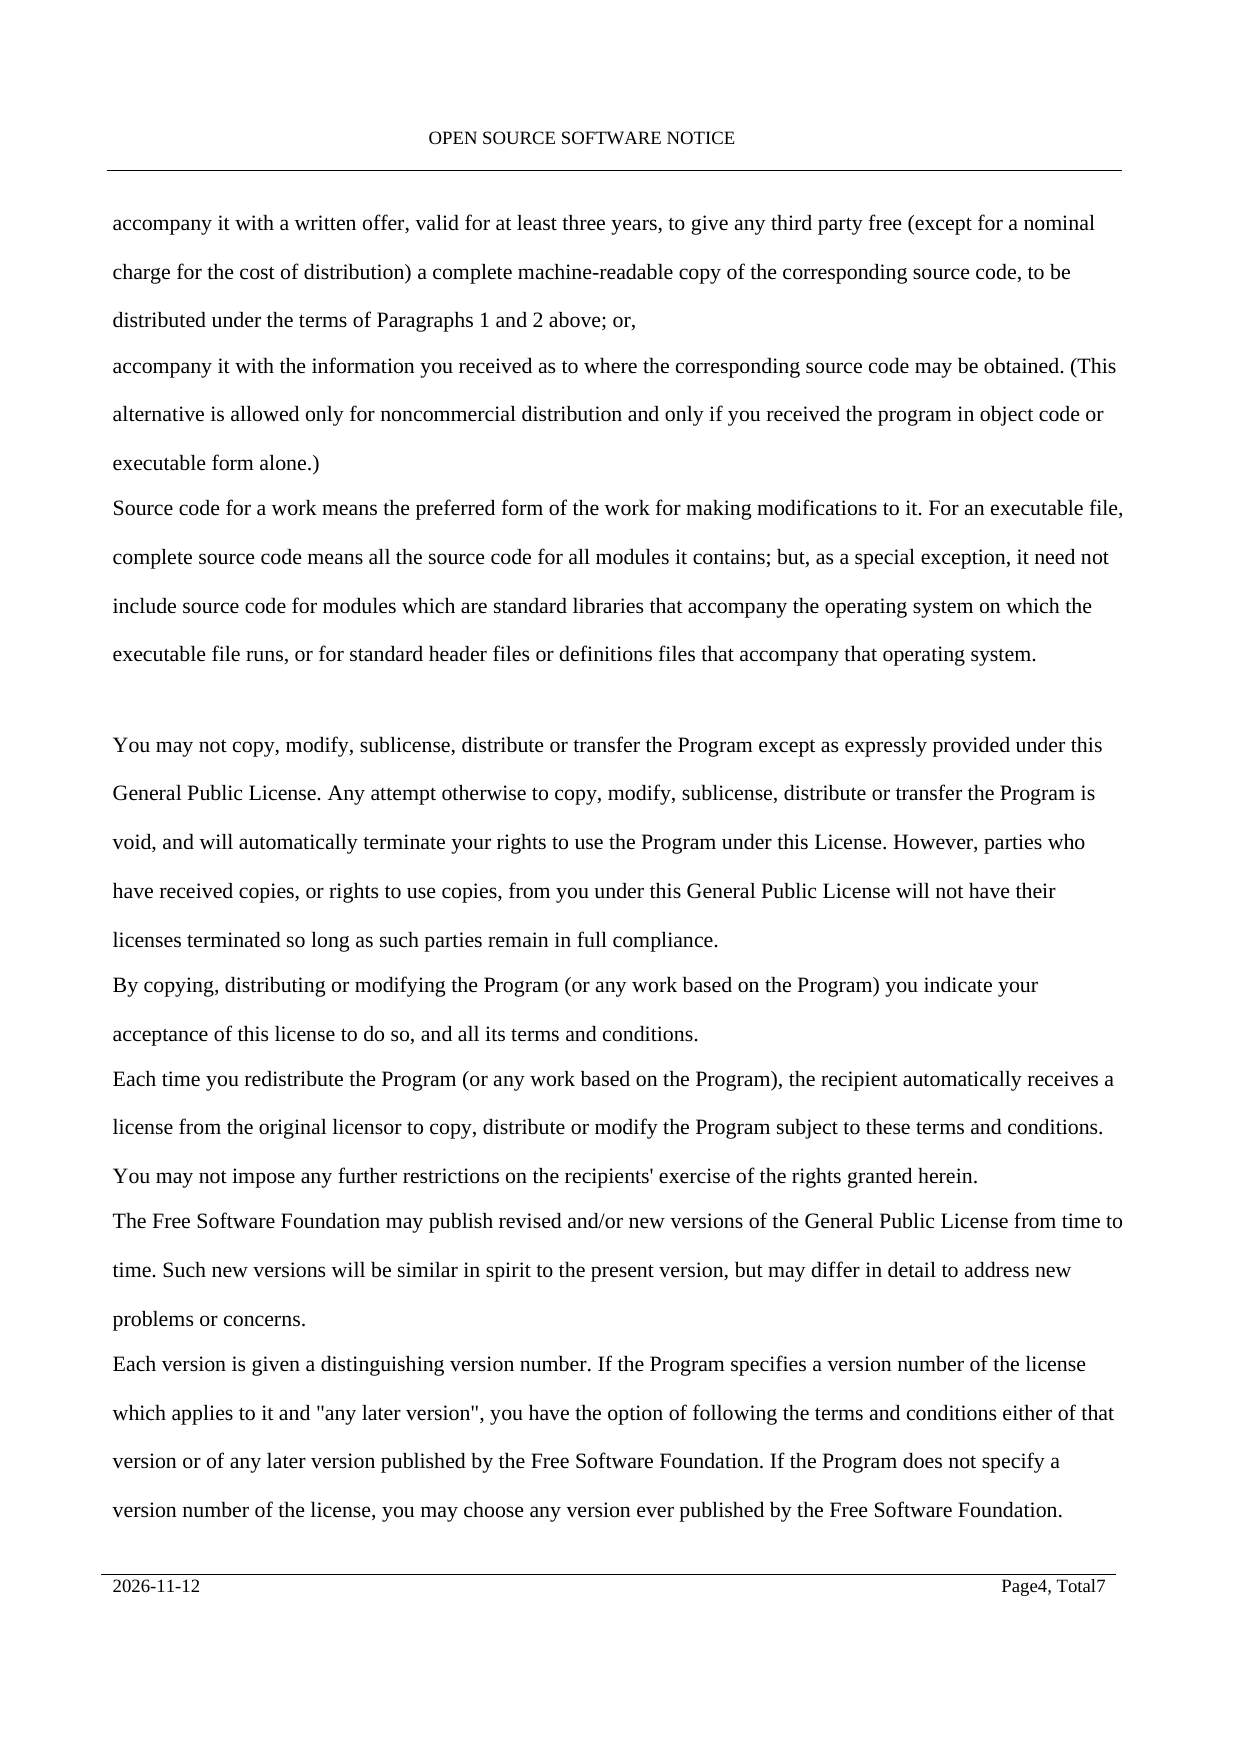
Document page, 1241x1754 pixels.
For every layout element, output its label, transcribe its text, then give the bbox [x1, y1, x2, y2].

text The Free Software Foundation may publish revised and/or new versions of the General Public License from time to time. Such new versions will be similar in spirit to the present version, but may differ in detail to address new problems or concerns. [112, 1204, 1128, 1334]
text You may not copy, modify, sublicense, distribute or transfer the Program except as expressly provided under this General Public License. Any attempt otherwise to copy, modify, sublicense, distribute or transfer the Program is void, and will automatically terminate your rights to use the Program under this License. However, parties who have received copies, or rights to use copies, from you under this General Public License will not have their licenses terminated so long as such parties remain in full compliance. [112, 728, 1128, 956]
text Each time you redistribute the Program (or any work based on the Program), the recipient automatically receives a license from the original licensor to copy, distribute or modify the Program subject to these terms and conditions. You may not impose any further restrictions on the recipients' exercise of the rights granted herein. [112, 1062, 1128, 1192]
text accompany it with a written offer, valid for at least three years, to give any third party free (except for a nominal charge for the cost of distribution) a complete machine-readable copy of the corresponding source code, to be distributed under the terms of Paragraphs 1 and 2 above; or, [112, 206, 1128, 336]
text Source code for a work means the preferred form of the work for making modifications to it. For an executable file, complete source code means all the source code for all modules it contains; but, as a special exception, it need not include source code for modules which are standard libraries that accompany the operating system on which the executable file runs, or for standard header files or definitions files that accompany that operating system. [112, 492, 1128, 670]
text By copying, distributing or modifying the Program (or any work based on the Program) you indicate your acceptance of this license to do so, and all its terms and conditions. [112, 968, 1128, 1049]
text accompany it with the information you received as to where the corresponding source code may be obtained. (This alternative is allowed only for noncommercial distribution and only if you received the program in object code or executable form alone.) [112, 349, 1128, 479]
text Each version is given a distinguishing version number. If the Program specifies a version number of the license which applies to it and "any later version", you have the option of following the terms and conditions either of that version or of any later version published by the Free Software Foundation. If the Program does not specify a version number of the license, you may choose any version ever published by the Free Software Foundation. [112, 1347, 1128, 1526]
